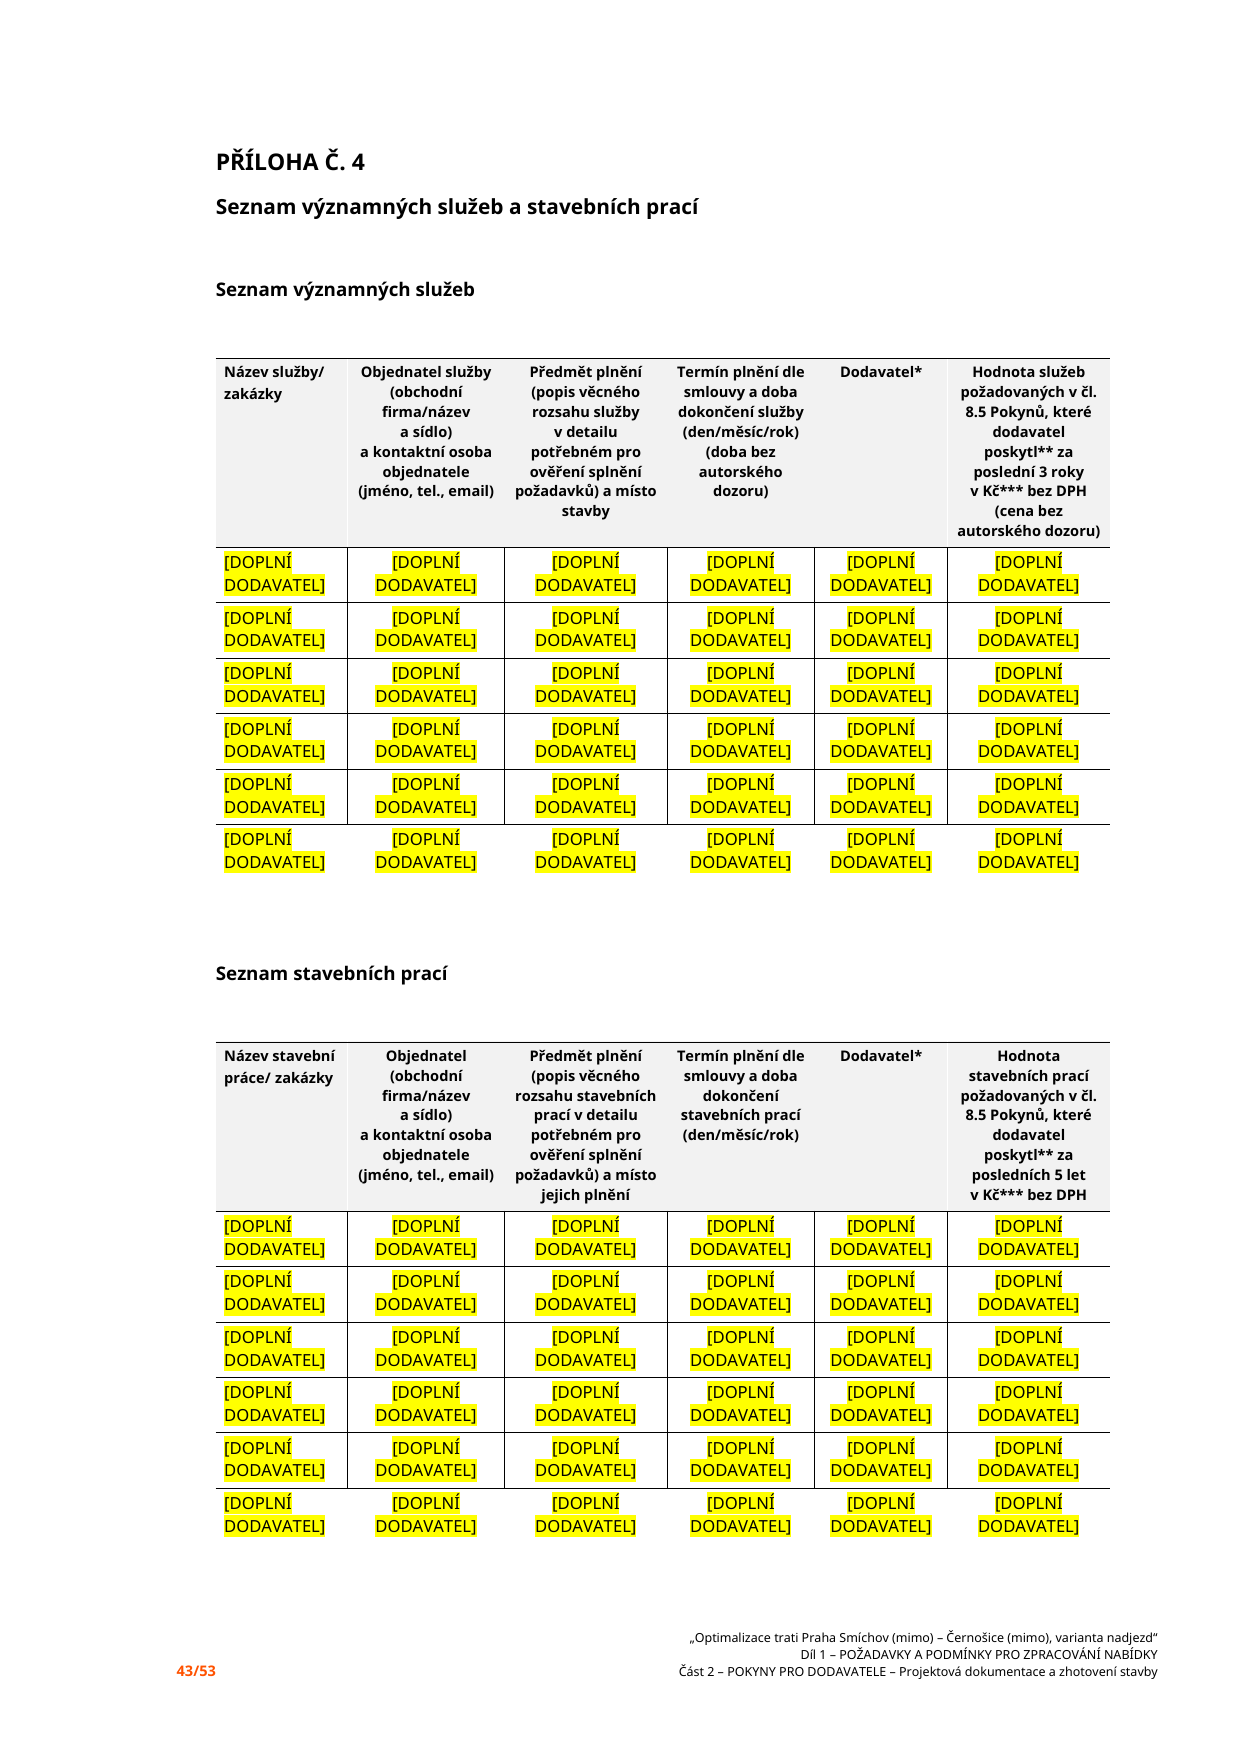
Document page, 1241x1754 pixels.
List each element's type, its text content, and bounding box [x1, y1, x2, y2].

table_header Název stavební práce/ zakázky [216, 1043, 347, 1211]
table_cell [DOPLNÍ DODAVATEL] [216, 1433, 347, 1488]
table_header Název služby/ zakázky [216, 359, 347, 547]
table_cell [DOPLNÍ DODAVATEL] [815, 659, 947, 713]
table_header Objednatel služby (obchodní firma/název a sídlo) a kontaktní osoba objednatele (jméno, tel., email) [348, 359, 504, 547]
table_cell [DOPLNÍ DODAVATEL] [348, 1378, 504, 1432]
table_cell [DOPLNÍ DODAVATEL] [505, 714, 667, 768]
table_header Termín plnění dle smlouvy a doba dokončení stavebních prací (den/měsíc/rok) [667, 1043, 814, 1211]
table_cell [DOPLNÍ DODAVATEL] [948, 825, 1110, 879]
table_cell [DOPLNÍ DODAVATEL] [216, 770, 347, 824]
table_cell [DOPLNÍ DODAVATEL] [668, 1378, 814, 1432]
table_cell [DOPLNÍ DODAVATEL] [948, 548, 1110, 602]
table_cell [DOPLNÍ DODAVATEL] [948, 603, 1110, 658]
table_cell [DOPLNÍ DODAVATEL] [668, 1433, 814, 1488]
table_header Objednatel (obchodní firma/název a sídlo) a kontaktní osoba objednatele (jméno, tel., email) [348, 1043, 504, 1211]
table_cell [DOPLNÍ DODAVATEL] [348, 548, 504, 602]
table_cell [DOPLNÍ DODAVATEL] [505, 770, 667, 824]
table_cell [DOPLNÍ DODAVATEL] [348, 659, 504, 713]
table_cell [DOPLNÍ DODAVATEL] [668, 1323, 814, 1377]
table_cell [DOPLNÍ DODAVATEL] [504, 1489, 667, 1543]
table_cell [DOPLNÍ DODAVATEL] [348, 603, 504, 658]
table_cell [DOPLNÍ DODAVATEL] [348, 1267, 504, 1321]
table_cell [DOPLNÍ DODAVATEL] [668, 714, 814, 768]
table_cell [DOPLNÍ DODAVATEL] [505, 1433, 667, 1488]
table_cell [DOPLNÍ DODAVATEL] [948, 659, 1110, 713]
table_cell [DOPLNÍ DODAVATEL] [668, 659, 814, 713]
text Seznam významných služeb a stavebních prací [216, 192, 1122, 221]
table_cell [DOPLNÍ DODAVATEL] [948, 770, 1110, 824]
text Seznam stavebních prací [216, 960, 1122, 986]
table_header Termín plnění dle smlouvy a doba dokončení služby (den/měsíc/rok) (doba bez autorského dozoru) [667, 359, 814, 547]
table_header Dodavatel* [814, 1043, 947, 1211]
text Příloha č. 4 [216, 146, 1122, 177]
text Seznam významných služeb [216, 277, 1122, 302]
table_cell [DOPLNÍ DODAVATEL] [948, 1378, 1110, 1432]
table_cell [DOPLNÍ DODAVATEL] [814, 1489, 947, 1543]
table_cell [DOPLNÍ DODAVATEL] [815, 548, 947, 602]
table_cell [DOPLNÍ DODAVATEL] [948, 1433, 1110, 1488]
table_cell [DOPLNÍ DODAVATEL] [505, 1267, 667, 1321]
table_header Předmět plnění (popis věcného rozsahu stavebních prací v detailu potřebném pro ověření splnění požadavků) a místo jejich plnění [504, 1043, 667, 1211]
table_cell [DOPLNÍ DODAVATEL] [348, 1433, 504, 1488]
table_cell [DOPLNÍ DODAVATEL] [815, 770, 947, 824]
table_cell [DOPLNÍ DODAVATEL] [815, 1323, 947, 1377]
table_cell [DOPLNÍ DODAVATEL] [505, 659, 667, 713]
table_cell [DOPLNÍ DODAVATEL] [815, 714, 947, 768]
table_cell [DOPLNÍ DODAVATEL] [668, 1212, 814, 1266]
table_cell [DOPLNÍ DODAVATEL] [504, 825, 667, 879]
table_cell [DOPLNÍ DODAVATEL] [815, 1267, 947, 1321]
table_cell [DOPLNÍ DODAVATEL] [216, 825, 347, 879]
table_cell [DOPLNÍ DODAVATEL] [667, 1489, 814, 1543]
table_cell [DOPLNÍ DODAVATEL] [505, 1323, 667, 1377]
table_cell [DOPLNÍ DODAVATEL] [948, 1323, 1110, 1377]
table_cell [DOPLNÍ DODAVATEL] [216, 659, 347, 713]
table_cell [DOPLNÍ DODAVATEL] [216, 1323, 347, 1377]
table_cell [DOPLNÍ DODAVATEL] [505, 603, 667, 658]
table_header Hodnota služeb požadovaných v čl. 8.5 Pokynů, které dodavatel poskytl** za poslední 3 roky v Kč*** bez DPH (cena bez autorského dozoru) [948, 359, 1110, 547]
table_cell [DOPLNÍ DODAVATEL] [348, 1212, 504, 1266]
table_cell [DOPLNÍ DODAVATEL] [815, 603, 947, 658]
table_cell [DOPLNÍ DODAVATEL] [216, 1267, 347, 1321]
table_cell [DOPLNÍ DODAVATEL] [668, 770, 814, 824]
table_cell [DOPLNÍ DODAVATEL] [668, 548, 814, 602]
table_cell [DOPLNÍ DODAVATEL] [348, 825, 504, 879]
table_cell [DOPLNÍ DODAVATEL] [815, 1212, 947, 1266]
table_cell [DOPLNÍ DODAVATEL] [348, 770, 504, 824]
table_cell [DOPLNÍ DODAVATEL] [216, 1378, 347, 1432]
table_cell [DOPLNÍ DODAVATEL] [505, 548, 667, 602]
table_cell [DOPLNÍ DODAVATEL] [948, 1489, 1110, 1543]
table_cell [DOPLNÍ DODAVATEL] [348, 1323, 504, 1377]
table_cell [DOPLNÍ DODAVATEL] [505, 1378, 667, 1432]
table_cell [DOPLNÍ DODAVATEL] [505, 1212, 667, 1266]
table_header Hodnota stavebních prací požadovaných v čl. 8.5 Pokynů, které dodavatel poskytl** za posledních 5 let v Kč*** bez DPH [948, 1043, 1110, 1211]
table_cell [DOPLNÍ DODAVATEL] [348, 714, 504, 768]
table_cell [DOPLNÍ DODAVATEL] [216, 548, 347, 602]
table_header Předmět plnění (popis věcného rozsahu služby v detailu potřebném pro ověření splnění požadavků) a místo stavby [504, 359, 667, 547]
table_header Dodavatel* [814, 359, 947, 547]
table_cell [DOPLNÍ DODAVATEL] [667, 825, 814, 879]
table_cell [DOPLNÍ DODAVATEL] [948, 1212, 1110, 1266]
table_cell [DOPLNÍ DODAVATEL] [216, 1212, 347, 1266]
table_cell [DOPLNÍ DODAVATEL] [948, 1267, 1110, 1321]
table_cell [DOPLNÍ DODAVATEL] [216, 603, 347, 658]
table_cell [DOPLNÍ DODAVATEL] [348, 1489, 504, 1543]
table_cell [DOPLNÍ DODAVATEL] [668, 603, 814, 658]
table_cell [DOPLNÍ DODAVATEL] [668, 1267, 814, 1321]
table_cell [DOPLNÍ DODAVATEL] [815, 1378, 947, 1432]
table_cell [DOPLNÍ DODAVATEL] [216, 714, 347, 768]
table_cell [DOPLNÍ DODAVATEL] [216, 1489, 347, 1543]
table_cell [DOPLNÍ DODAVATEL] [815, 1433, 947, 1488]
table_cell [DOPLNÍ DODAVATEL] [814, 825, 947, 879]
table_cell [DOPLNÍ DODAVATEL] [948, 714, 1110, 768]
